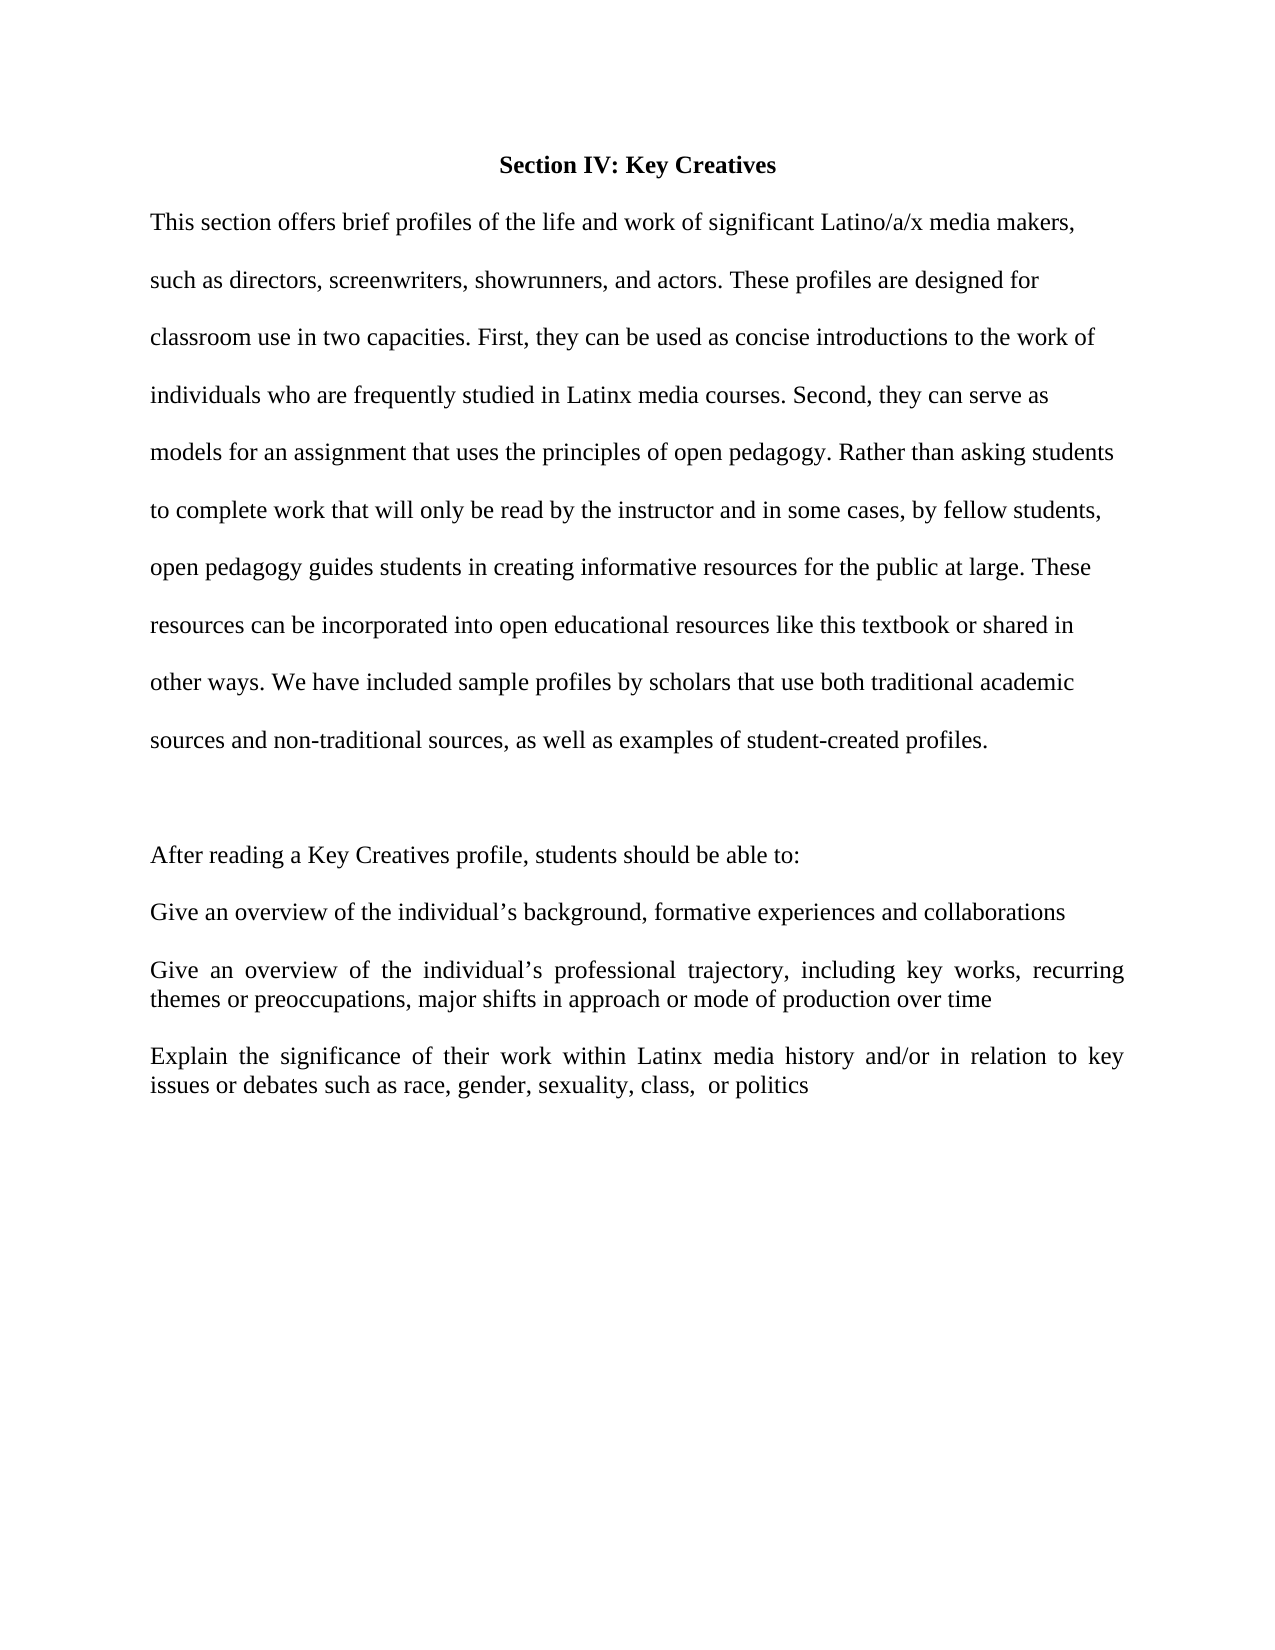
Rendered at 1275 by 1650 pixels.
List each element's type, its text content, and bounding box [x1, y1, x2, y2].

text Explain the significance of their work within Latinx media history and/or in relation to key issues or debates such as race, gender, sexuality, class, or politics [150, 1041, 1125, 1099]
text Give an overview of the individual’s professional trajectory, including key works, recurring themes or preoccupations, major shifts in approach or mode of production over time [150, 955, 1125, 1012]
text Give an overview of the individual’s background, formative experiences and collaborations [150, 897, 1125, 926]
text After reading a Key Creatives profile, students should be able to: [150, 840, 1125, 869]
text This section offers brief profiles of the life and work of significant Latino/a/x media makers, such as directors, screenwriters, showrunners, and actors. These profiles are designed for classroom use in two capacities. First, they can be used as concise introductions to the work of individuals who are frequently studied in Latinx media courses. Second, they can serve as models for an assignment that uses the principles of open pedagogy. Rather than asking students to complete work that will only be read by the instructor and in some cases, by fellow students, open pedagogy guides students in creating informative resources for the public at large. These resources can be incorporated into open educational resources like this textbook or shared in other ways. We have included sample profiles by scholars that use both traditional academic sources and non-traditional sources, as well as examples of student-created profiles. [150, 207, 1125, 754]
subtitle Section IV: Key Creatives [150, 150, 1125, 179]
